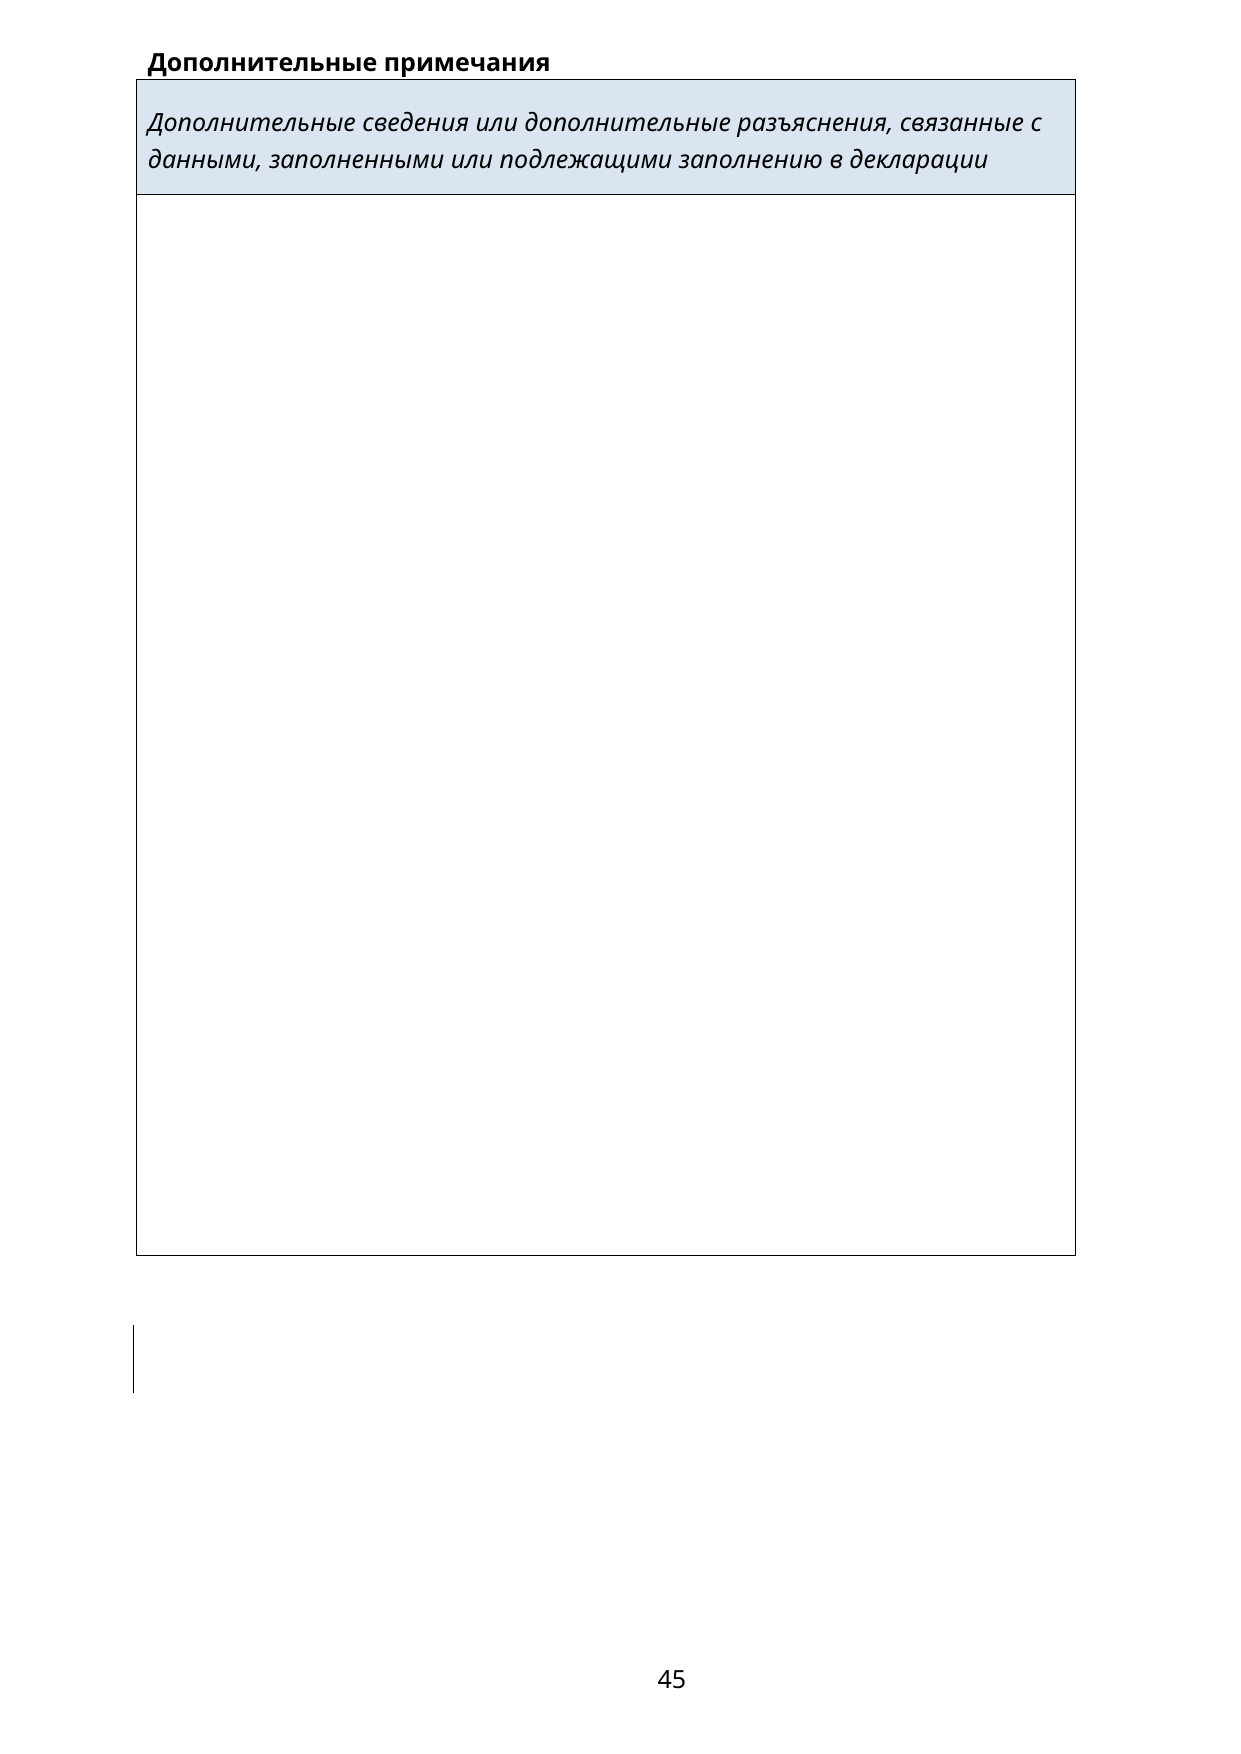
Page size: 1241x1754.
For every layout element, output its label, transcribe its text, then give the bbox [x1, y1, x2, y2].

text Дополнительные примечания [148, 44, 1196, 78]
table_header Дополнительные сведения или дополнительные разъяснения, связанные с данными, заполненными или подлежащими заполнению в декларации [137, 80, 1075, 194]
table_cell [137, 195, 1075, 1255]
